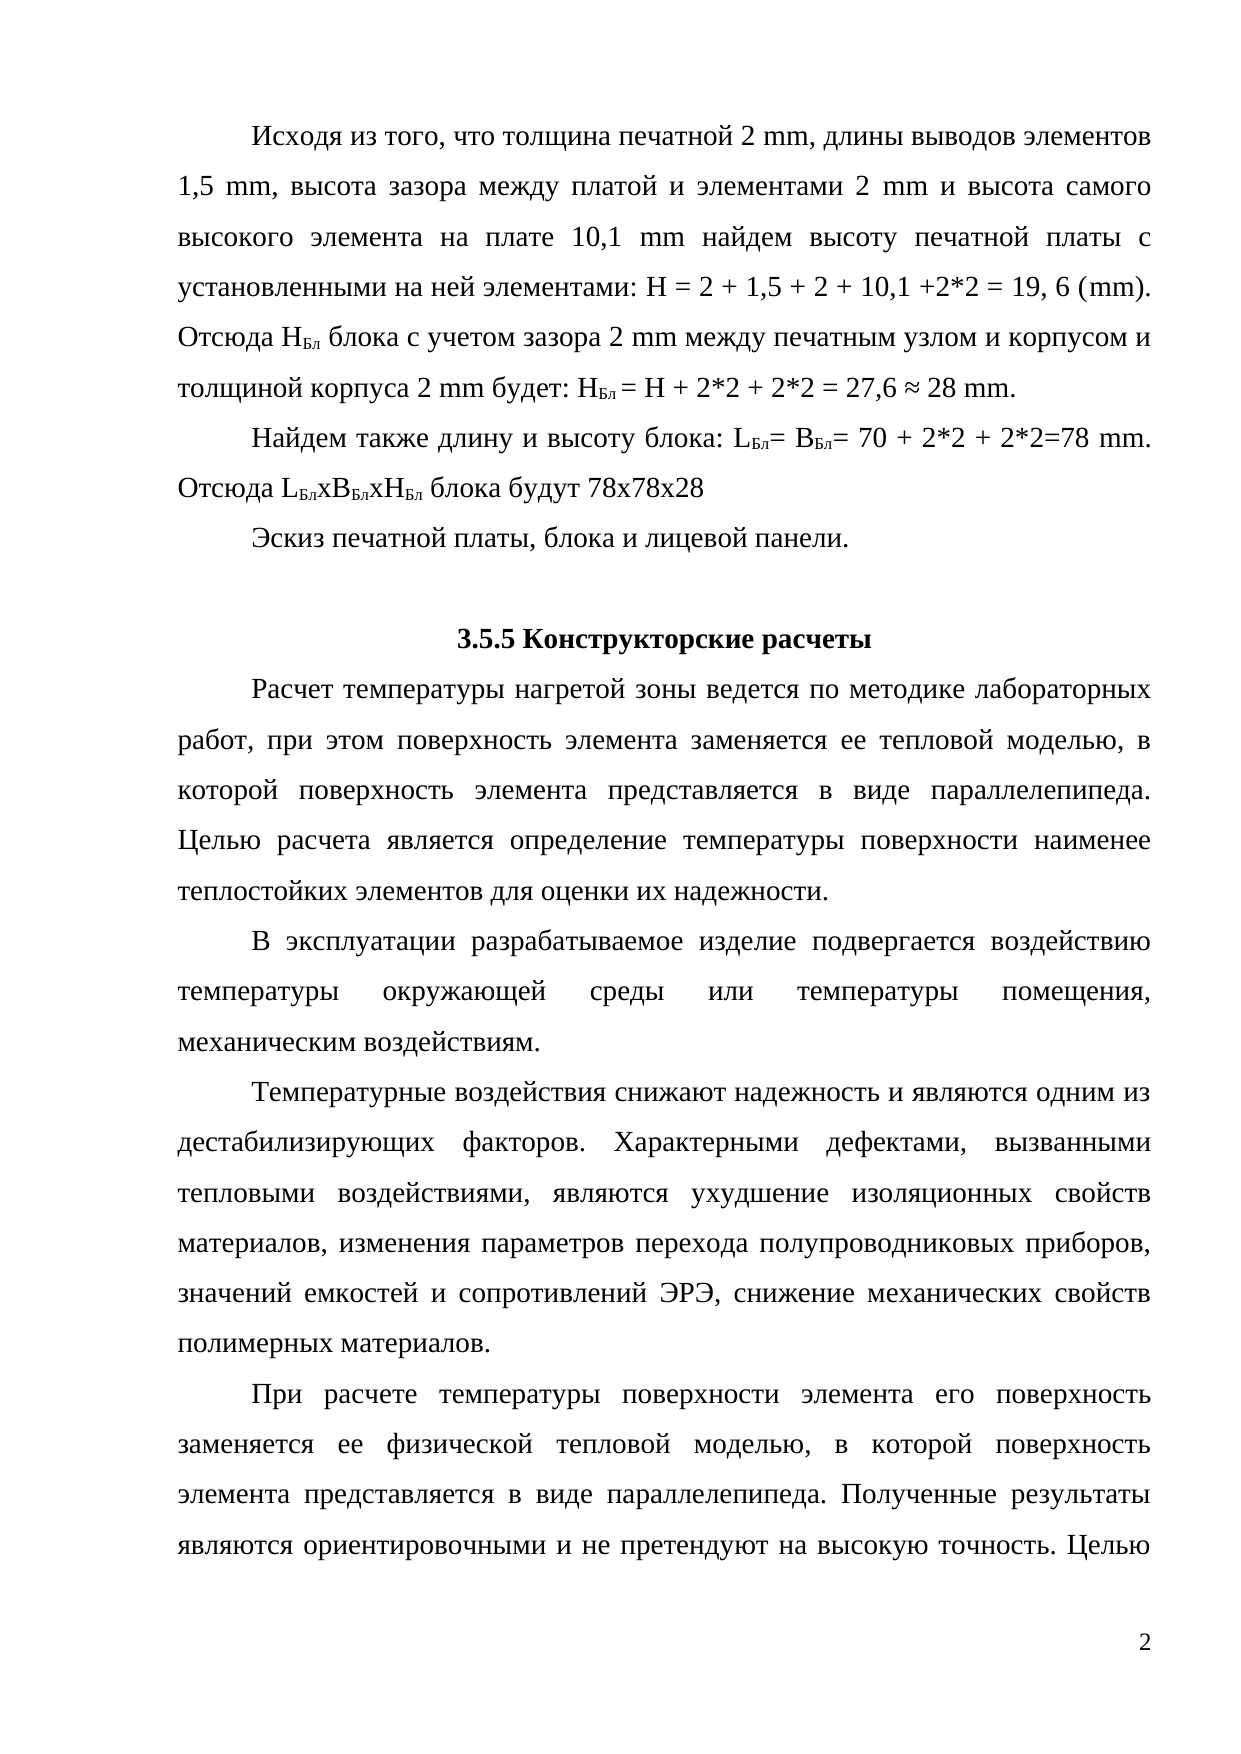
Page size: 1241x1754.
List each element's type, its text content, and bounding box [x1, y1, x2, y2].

subtitle 3.5.5 Конструкторские расчеты [177, 621, 1152, 655]
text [177, 1376, 1152, 1560]
text Температурные воздействия снижают надежность и являются одним из дестабилизирующих факторов. Характерными дефектами, вызванными тепловыми воздействиями, являются ухудшение изоляционных свойств материалов, изменения параметров перехода полупроводниковых приборов, значений емкостей и сопротивлений ЭРЭ, снижение механических свойств полимерных материалов. [177, 1074, 1152, 1359]
text Найдем также длину и высоту блока: LБл= BБл= 70 + 2*2 + 2*2=78 mm. Отсюда LБлxBБлxHБл блока будут 78x78x28 [177, 420, 1152, 504]
text В эксплуатации разрабатываемое изделие подвергается воздействию температуры окружающей среды или температуры помещения, механическим воздействиям. [177, 923, 1152, 1057]
text Эскиз печатной платы, блока и лицевой панели. [177, 521, 1152, 554]
text Исходя из того, что толщина печатной 2 mm, длины выводов элементов 1,5 mm, высота зазора между платой и элементами 2 mm и высота самого высокого элемента на плате 10,1 mm найдем высоту печатной платы с установленными на ней элементами: H = 2 + 1,5 + 2 + 10,1 +2*2 = 19, 6 (mm). Отсюда HБл блока с учетом зазора 2 mm между печатным узлом и корпусом и толщиной корпуса 2 mm будет: HБл = H + 2*2 + 2*2 = 27,6 ≈ 28 mm. [177, 118, 1152, 403]
text Расчет температуры нагретой зоны ведется по методике лабораторных работ, при этом поверхность элемента заменяется ее тепловой моделью, в которой поверхность элемента представляется в виде параллелепипеда. Целью расчета является определение температуры поверхности наименее теплостойких элементов для оценки их надежности. [177, 672, 1152, 906]
